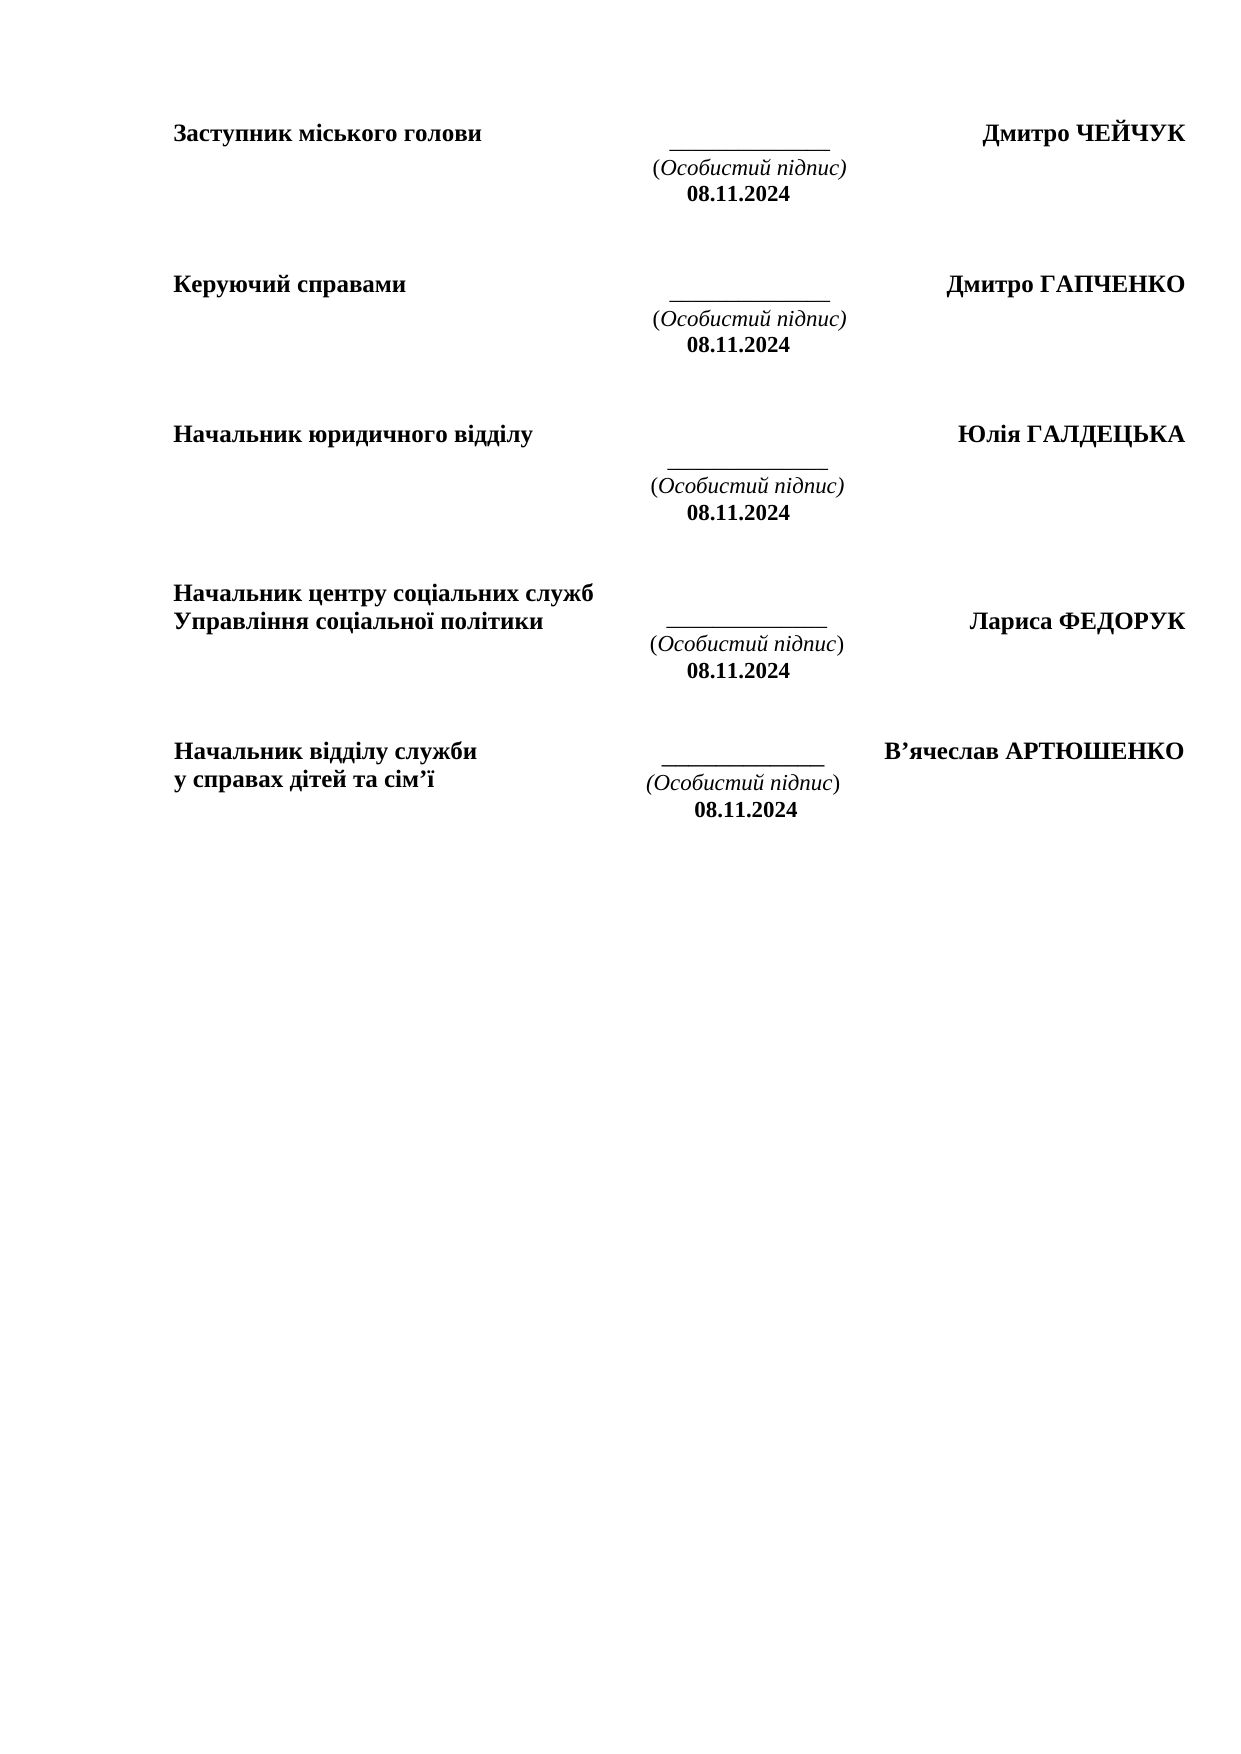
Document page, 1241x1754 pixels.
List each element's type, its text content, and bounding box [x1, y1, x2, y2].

table_cell ______________ (Особистий підпис) 08.11.2024 [616, 269, 860, 419]
table_header ____________ (Особистий підпис) 08.11.2024 [620, 736, 865, 887]
table_cell Дмитро ГАПЧЕНКО [860, 269, 1197, 419]
table_cell Начальник центру соціальних служб Управління соціальної політики [162, 578, 616, 736]
table_header В’ячеслав АРТЮШЕНКО [865, 736, 1196, 887]
table_cell Начальник юридичного відділу [162, 420, 616, 578]
table_cell Керуючий справами [162, 269, 616, 419]
table_cell ______________ (Особистий підпис) 08.11.2024 [616, 578, 860, 736]
table_header Дмитро ЧЕЙЧУК [860, 118, 1197, 269]
table_cell Юлія ГАЛДЕЦЬКА [860, 420, 1197, 578]
table_cell ______________ (Особистий підпис) 08.11.2024 [616, 420, 860, 578]
table_cell Лариса ФЕДОРУК [860, 578, 1197, 736]
table_header Заступник міського голови [162, 118, 616, 269]
table_header ______________ (Особистий підпис) 08.11.2024 [616, 118, 860, 269]
table_header Начальник відділу служби у справах дітей та сім’ї [163, 736, 620, 887]
